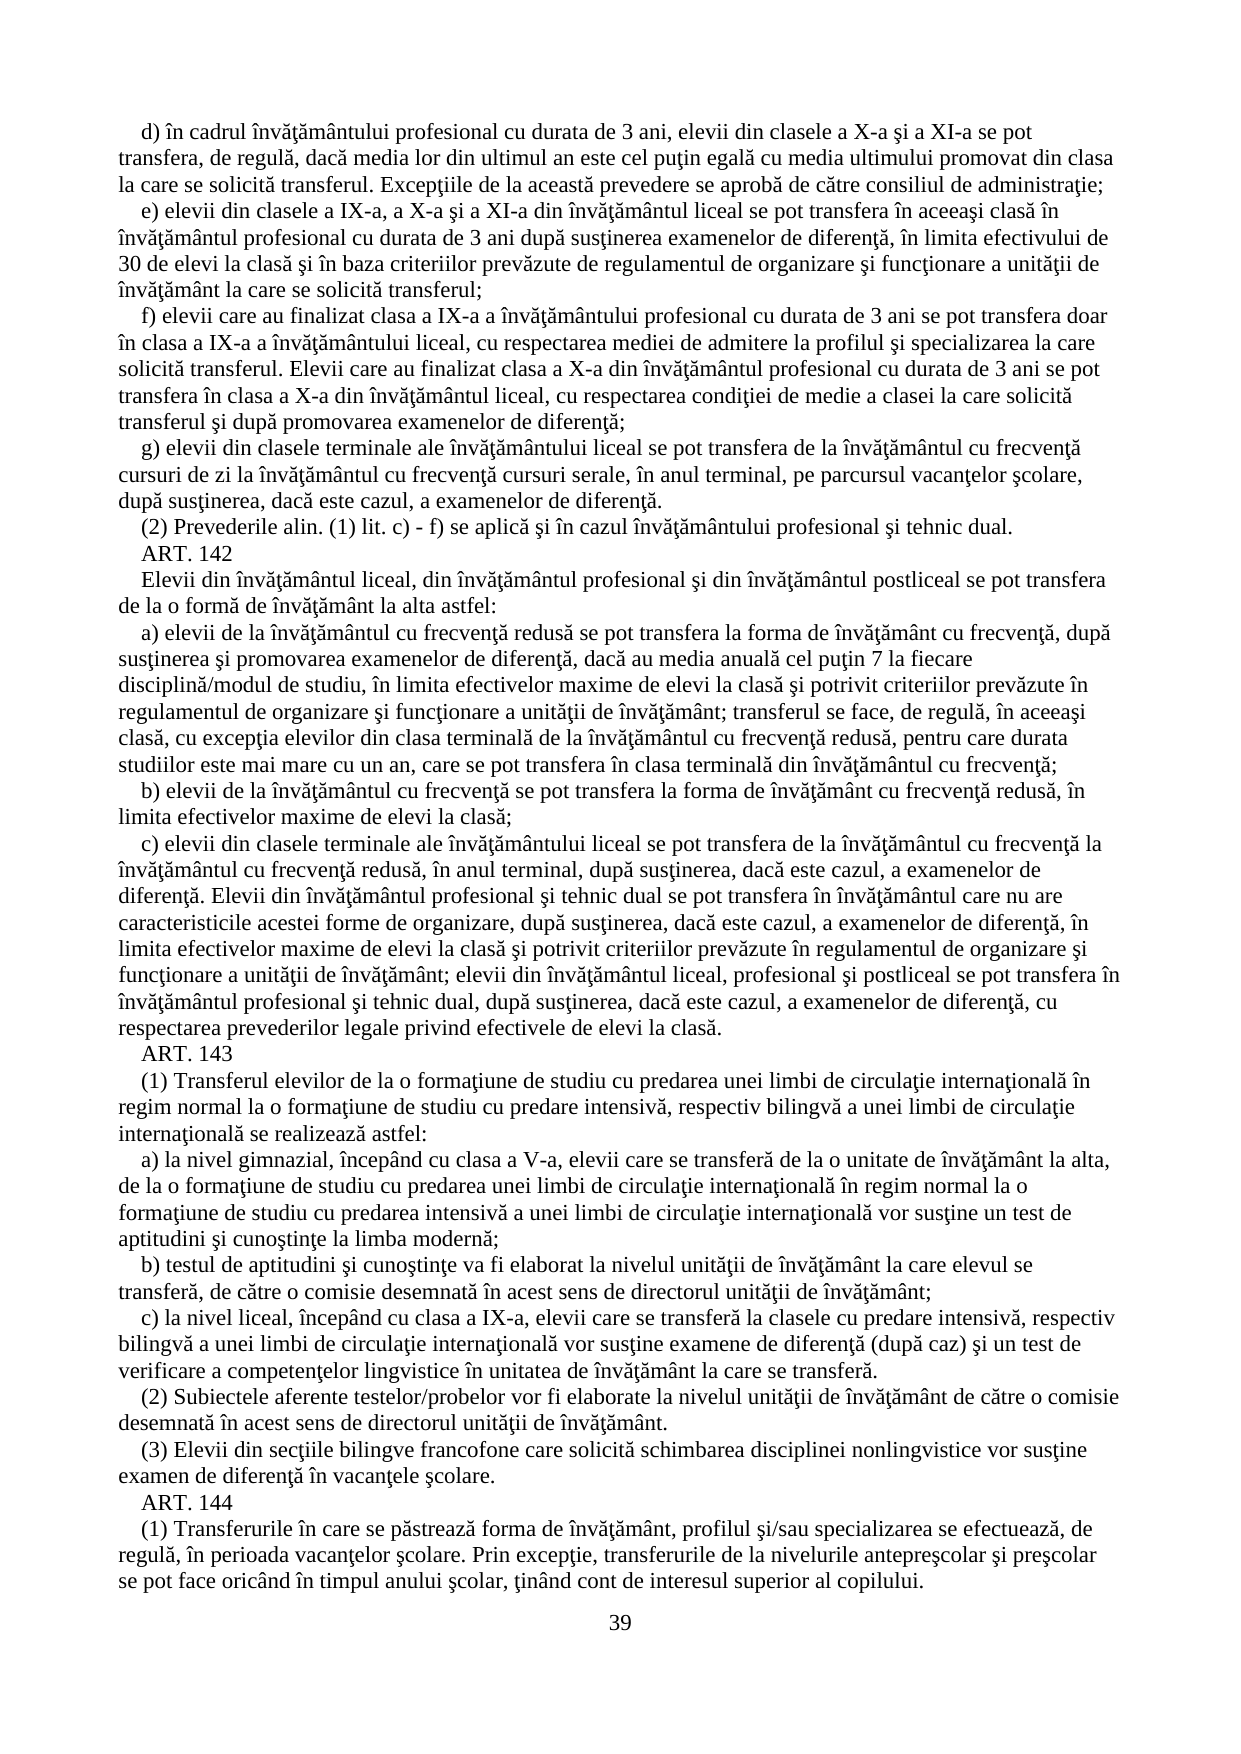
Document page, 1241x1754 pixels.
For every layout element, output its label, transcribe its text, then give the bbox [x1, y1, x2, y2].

text d) în cadrul învăţământului profesional cu durata de 3 ani, elevii din clasele a X-a şi a XI-a se pot transfera, de regulă, dacă media lor din ultimul an este cel puţin egală cu media ultimului promovat din clasa la care se solicită transferul. Excepţiile de la această prevedere se aprobă de către consiliul de administraţie; [118, 118, 1122, 197]
text (2) Prevederile alin. (1) lit. c) - f) se aplică şi în cazul învăţământului profesional şi tehnic dual. [118, 513, 1122, 540]
text g) elevii din clasele terminale ale învăţământului liceal se pot transfera de la învăţământul cu frecvenţă cursuri de zi la învăţământul cu frecvenţă cursuri serale, în anul terminal, pe parcursul vacanţelor şcolare, după susţinerea, dacă este cazul, a examenelor de diferenţă. [118, 434, 1122, 513]
text c) la nivel liceal, începând cu clasa a IX-a, elevii care se transferă la clasele cu predare intensivă, respectiv bilingvă a unei limbi de circulaţie internaţională vor susţine examene de diferenţă (după caz) şi un test de verificare a competenţelor lingvistice în unitatea de învăţământ la care se transferă. [118, 1304, 1122, 1383]
text ART. 142 [118, 540, 1122, 566]
text (2) Subiectele aferente testelor/probelor vor fi elaborate la nivelul unităţii de învăţământ de către o comisie desemnată în acest sens de directorul unităţii de învăţământ. [118, 1383, 1122, 1436]
text e) elevii din clasele a IX-a, a X-a şi a XI-a din învăţământul liceal se pot transfera în aceeaşi clasă în învăţământul profesional cu durata de 3 ani după susţinerea examenelor de diferenţă, în limita efectivului de 30 de elevi la clasă şi în baza criteriilor prevăzute de regulamentul de organizare şi funcţionare a unităţii de învăţământ la care se solicită transferul; [118, 197, 1122, 303]
text b) elevii de la învăţământul cu frecvenţă se pot transfera la forma de învăţământ cu frecvenţă redusă, în limita efectivelor maxime de elevi la clasă; [118, 777, 1122, 830]
text (1) Transferurile în care se păstrează forma de învăţământ, profilul şi/sau specializarea se efectuează, de regulă, în perioada vacanţelor şcolare. Prin excepţie, transferurile de la nivelurile antepreşcolar şi preşcolar se pot face oricând în timpul anului şcolar, ţinând cont de interesul superior al copilului. [118, 1515, 1122, 1594]
text ART. 143 [118, 1041, 1122, 1067]
text ART. 144 [118, 1488, 1122, 1515]
text b) testul de aptitudini şi cunoştinţe va fi elaborat la nivelul unităţii de învăţământ la care elevul se transferă, de către o comisie desemnată în acest sens de directorul unităţii de învăţământ; [118, 1251, 1122, 1304]
text a) la nivel gimnazial, începând cu clasa a V-a, elevii care se transferă de la o unitate de învăţământ la alta, de la o formaţiune de studiu cu predarea unei limbi de circulaţie internaţională în regim normal la o formaţiune de studiu cu predarea intensivă a unei limbi de circulaţie internaţională vor susţine un test de aptitudini şi cunoştinţe la limba modernă; [118, 1146, 1122, 1251]
text (3) Elevii din secţiile bilingve francofone care solicită schimbarea disciplinei nonlingvistice vor susţine examen de diferenţă în vacanţele şcolare. [118, 1436, 1122, 1488]
text f) elevii care au finalizat clasa a IX-a a învăţământului profesional cu durata de 3 ani se pot transfera doar în clasa a IX-a a învăţământului liceal, cu respectarea mediei de admitere la profilul şi specializarea la care solicită transferul. Elevii care au finalizat clasa a X-a din învăţământul profesional cu durata de 3 ani se pot transfera în clasa a X-a din învăţământul liceal, cu respectarea condiţiei de medie a clasei la care solicită transferul şi după promovarea examenelor de diferenţă; [118, 303, 1122, 434]
text (1) Transferul elevilor de la o formaţiune de studiu cu predarea unei limbi de circulaţie internaţională în regim normal la o formaţiune de studiu cu predare intensivă, respectiv bilingvă a unei limbi de circulaţie internaţională se realizează astfel: [118, 1067, 1122, 1146]
text c) elevii din clasele terminale ale învăţământului liceal se pot transfera de la învăţământul cu frecvenţă la învăţământul cu frecvenţă redusă, în anul terminal, după susţinerea, dacă este cazul, a examenelor de diferenţă. Elevii din învăţământul profesional şi tehnic dual se pot transfera în învăţământul care nu are caracteristicile acestei forme de organizare, după susţinerea, dacă este cazul, a examenelor de diferenţă, în limita efectivelor maxime de elevi la clasă şi potrivit criteriilor prevăzute în regulamentul de organizare şi funcţionare a unităţii de învăţământ; elevii din învăţământul liceal, profesional şi postliceal se pot transfera în învăţământul profesional şi tehnic dual, după susţinerea, dacă este cazul, a examenelor de diferenţă, cu respectarea prevederilor legale privind efectivele de elevi la clasă. [118, 830, 1122, 1041]
text a) elevii de la învăţământul cu frecvenţă redusă se pot transfera la forma de învăţământ cu frecvenţă, după susţinerea şi promovarea examenelor de diferenţă, dacă au media anuală cel puţin 7 la fiecare disciplină/modul de studiu, în limita efectivelor maxime de elevi la clasă şi potrivit criteriilor prevăzute în regulamentul de organizare şi funcţionare a unităţii de învăţământ; transferul se face, de regulă, în aceeaşi clasă, cu excepţia elevilor din clasa terminală de la învăţământul cu frecvenţă redusă, pentru care durata studiilor este mai mare cu un an, care se pot transfera în clasa terminală din învăţământul cu frecvenţă; [118, 619, 1122, 777]
text Elevii din învăţământul liceal, din învăţământul profesional şi din învăţământul postliceal se pot transfera de la o formă de învăţământ la alta astfel: [118, 566, 1122, 619]
